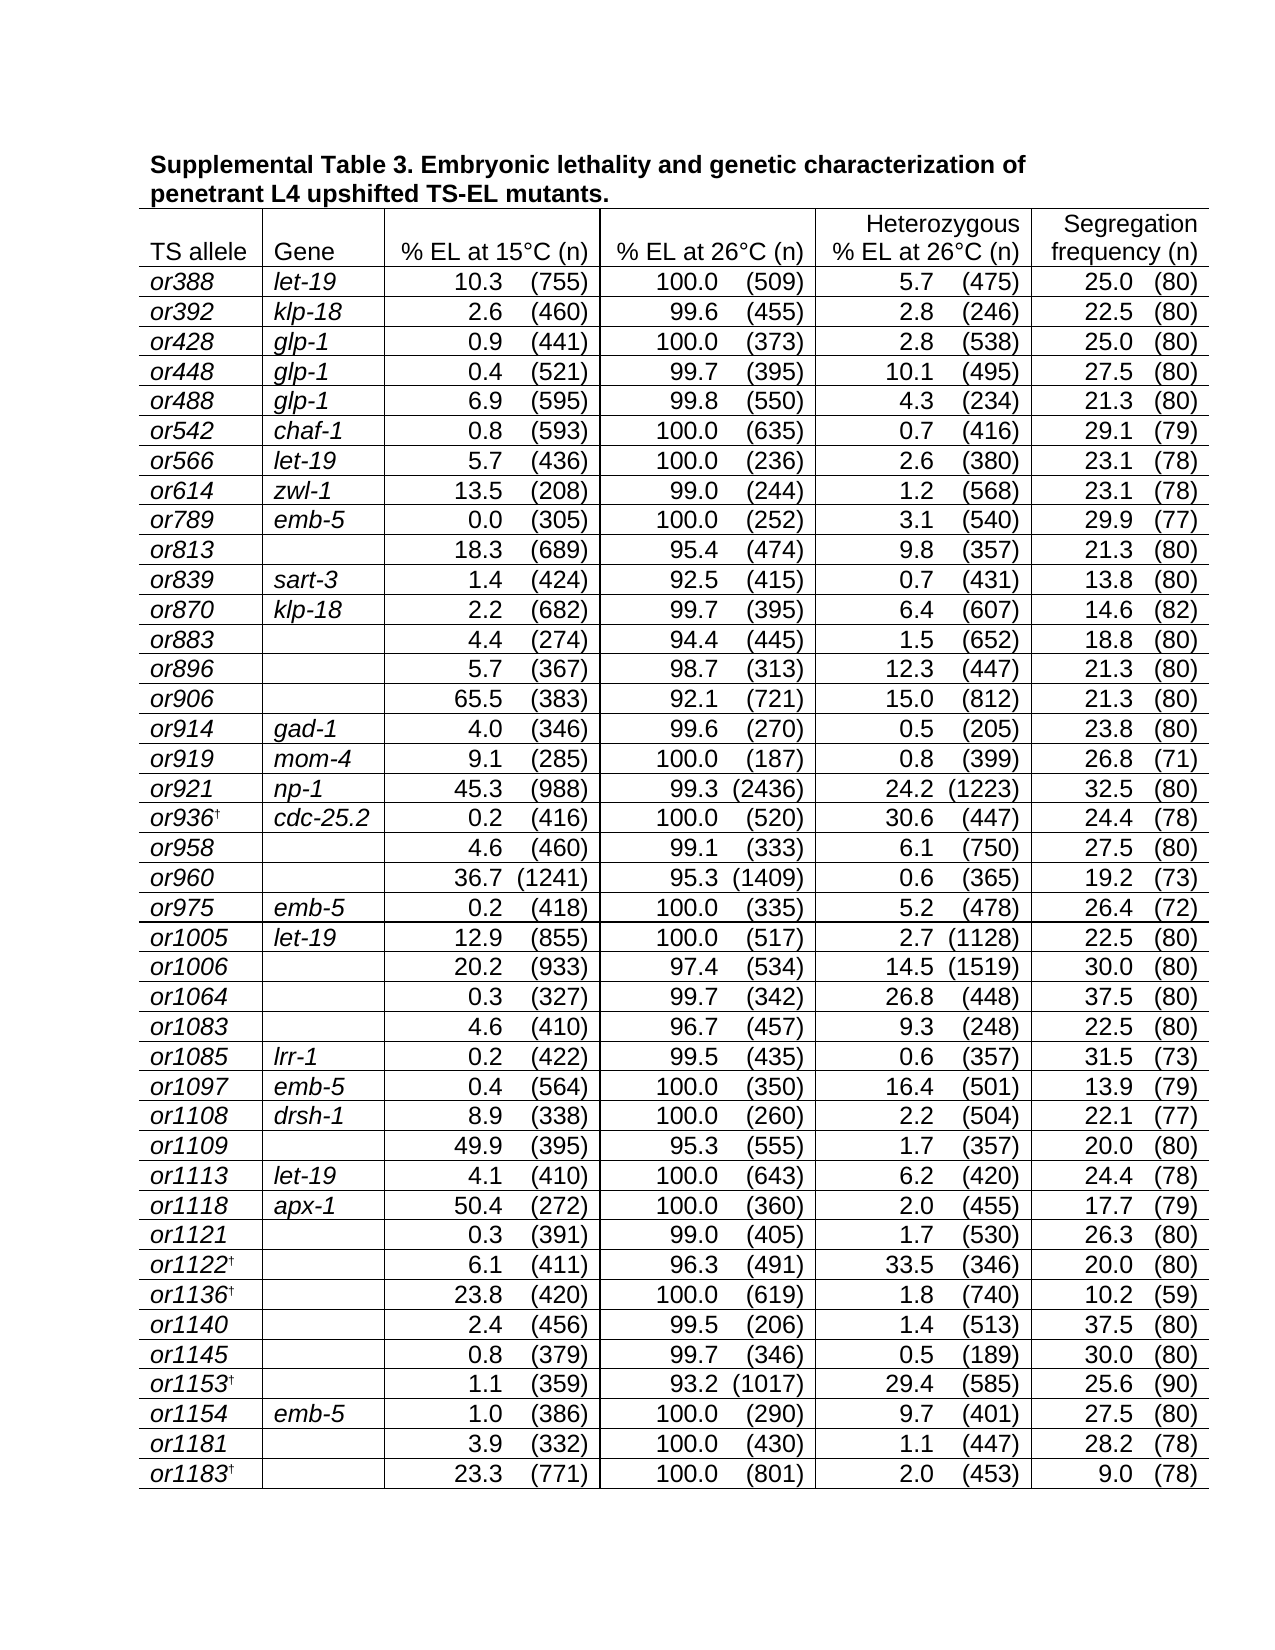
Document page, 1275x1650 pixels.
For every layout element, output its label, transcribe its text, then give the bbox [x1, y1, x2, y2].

table_cell [263, 684, 384, 713]
table_cell 21.3 (80) [1032, 386, 1209, 415]
table_cell np-1 [263, 774, 384, 802]
table_cell 23.1 (78) [1032, 476, 1209, 504]
table_cell 24.4 (78) [1032, 1161, 1209, 1189]
table_cell 18.3 (689) [385, 535, 599, 564]
table_cell 25.6 (90) [1032, 1369, 1209, 1398]
table_cell 94.4 (445) [601, 625, 815, 653]
table_cell 13.5 (208) [385, 476, 599, 504]
table_cell 4.3 (234) [816, 386, 1031, 415]
table_cell 6.1 (411) [385, 1250, 599, 1279]
table_cell 20.2 (933) [385, 952, 599, 981]
table_cell 25.0 (80) [1032, 267, 1209, 296]
table_cell 0.4 (564) [385, 1071, 599, 1100]
table_cell 26.8 (448) [816, 982, 1031, 1011]
table_cell 1.5 (652) [816, 625, 1031, 653]
table_cell or906 [139, 684, 262, 713]
table_cell or1122† [139, 1250, 262, 1279]
table_cell [263, 1012, 384, 1041]
table_cell or1108 [139, 1101, 262, 1130]
table_cell 5.7 (367) [385, 654, 599, 683]
table_cell 0.8 (593) [385, 416, 599, 445]
table_cell [263, 535, 384, 564]
table_cell 12.9 (855) [385, 923, 599, 951]
table_cell 9.8 (357) [816, 535, 1031, 564]
table_cell 1.8 (740) [816, 1280, 1031, 1309]
table_cell 27.5 (80) [1032, 833, 1209, 862]
table_cell 96.3 (491) [601, 1250, 815, 1279]
table_cell 0.2 (422) [385, 1042, 599, 1070]
table_cell 1.7 (357) [816, 1131, 1031, 1160]
table_cell [263, 982, 384, 1011]
table_cell 12.3 (447) [816, 654, 1031, 683]
table_cell 3.1 (540) [816, 505, 1031, 534]
table_cell or488 [139, 386, 262, 415]
table_cell 22.1 (77) [1032, 1101, 1209, 1130]
table_cell klp-18 [263, 297, 384, 326]
table_cell or1083 [139, 1012, 262, 1041]
table_cell [263, 952, 384, 981]
table_cell 5.2 (478) [816, 893, 1031, 921]
table_cell 9.7 (401) [816, 1399, 1031, 1428]
table_cell or614 [139, 476, 262, 504]
table_cell 99.5 (206) [601, 1310, 815, 1338]
table_cell 0.4 (521) [385, 356, 599, 385]
table_cell 26.8 (71) [1032, 744, 1209, 772]
table_cell 10.3 (755) [385, 267, 599, 296]
table_cell 100.0 (236) [601, 446, 815, 474]
table_cell 2.6 (460) [385, 297, 599, 326]
table_cell 0.7 (431) [816, 565, 1031, 594]
table_cell 100.0 (252) [601, 505, 815, 534]
text Supplemental Table 3. Embryonic lethality and genetic characterization of penetrant L4 upshifted TS-EL mutants. [150, 150, 1125, 207]
table_cell or919 [139, 744, 262, 772]
table_cell 1.1 (359) [385, 1369, 599, 1398]
table_cell 0.9 (441) [385, 327, 599, 355]
table_cell 23.1 (78) [1032, 446, 1209, 474]
table_cell 23.8 (80) [1032, 714, 1209, 743]
table_cell or1140 [139, 1310, 262, 1338]
table_cell or914 [139, 714, 262, 743]
table_cell 65.5 (383) [385, 684, 599, 713]
table_cell 29.4 (585) [816, 1369, 1031, 1398]
table_cell emb-5 [263, 1399, 384, 1428]
table_cell 6.9 (595) [385, 386, 599, 415]
table_cell 97.4 (534) [601, 952, 815, 981]
table_cell 2.2 (682) [385, 595, 599, 623]
table_cell 49.9 (395) [385, 1131, 599, 1160]
table_cell or839 [139, 565, 262, 594]
table_cell zwl-1 [263, 476, 384, 504]
table_cell 100.0 (430) [601, 1429, 815, 1458]
table_cell 26.3 (80) [1032, 1220, 1209, 1249]
table_cell 92.5 (415) [601, 565, 815, 594]
table_cell 0.6 (365) [816, 863, 1031, 892]
table_cell or566 [139, 446, 262, 474]
table_cell 0.5 (189) [816, 1340, 1031, 1368]
table_cell 93.2 (1017) [601, 1369, 815, 1398]
table_cell 37.5 (80) [1032, 982, 1209, 1011]
table_cell or936† [139, 803, 262, 832]
table_cell 2.6 (380) [816, 446, 1031, 474]
table_cell 2.4 (456) [385, 1310, 599, 1338]
table_cell 4.6 (460) [385, 833, 599, 862]
table_header Heterozygous % EL at 26°C (n) [816, 209, 1031, 266]
table_cell or883 [139, 625, 262, 653]
table_cell 27.5 (80) [1032, 1399, 1209, 1428]
table_cell 1.7 (530) [816, 1220, 1031, 1249]
table_cell 25.0 (80) [1032, 327, 1209, 355]
table_cell 24.2 (1223) [816, 774, 1031, 802]
table_cell 4.6 (410) [385, 1012, 599, 1041]
table_cell 29.1 (79) [1032, 416, 1209, 445]
table_header TS allele [139, 209, 262, 266]
table_cell 1.4 (513) [816, 1310, 1031, 1338]
table_cell 99.5 (435) [601, 1042, 815, 1070]
table_cell 0.8 (399) [816, 744, 1031, 772]
table_cell or789 [139, 505, 262, 534]
table_cell 100.0 (643) [601, 1161, 815, 1189]
table_cell [263, 1429, 384, 1458]
table_cell or428 [139, 327, 262, 355]
table_cell glp-1 [263, 386, 384, 415]
table_cell or921 [139, 774, 262, 802]
table_cell 27.5 (80) [1032, 356, 1209, 385]
table_cell 20.0 (80) [1032, 1250, 1209, 1279]
table_cell mom-4 [263, 744, 384, 772]
table_cell 100.0 (635) [601, 416, 815, 445]
table_cell 24.4 (78) [1032, 803, 1209, 832]
table_cell gad-1 [263, 714, 384, 743]
table_cell 6.1 (750) [816, 833, 1031, 862]
table_cell 14.5 (1519) [816, 952, 1031, 981]
table_cell [263, 1340, 384, 1368]
table_cell [263, 1280, 384, 1309]
table_cell or975 [139, 893, 262, 921]
table_cell 30.6 (447) [816, 803, 1031, 832]
table_cell 22.5 (80) [1032, 297, 1209, 326]
table_cell 95.4 (474) [601, 535, 815, 564]
table_cell 100.0 (260) [601, 1101, 815, 1130]
table_cell [263, 863, 384, 892]
table_cell emb-5 [263, 893, 384, 921]
table_cell 10.2 (59) [1032, 1280, 1209, 1309]
table_cell or960 [139, 863, 262, 892]
table_cell 100.0 (290) [601, 1399, 815, 1428]
table_cell 100.0 (187) [601, 744, 815, 772]
table_cell 99.0 (405) [601, 1220, 815, 1249]
table_cell emb-5 [263, 505, 384, 534]
table_cell 98.7 (313) [601, 654, 815, 683]
table_cell let-19 [263, 267, 384, 296]
table_cell 36.7 (1241) [385, 863, 599, 892]
table_cell [263, 1131, 384, 1160]
table_cell 0.7 (416) [816, 416, 1031, 445]
table_cell 100.0 (619) [601, 1280, 815, 1309]
table_cell 30.0 (80) [1032, 1340, 1209, 1368]
table_cell [263, 833, 384, 862]
table_cell 13.9 (79) [1032, 1071, 1209, 1100]
table_cell 37.5 (80) [1032, 1310, 1209, 1338]
table_cell 4.4 (274) [385, 625, 599, 653]
table_cell 21.3 (80) [1032, 535, 1209, 564]
table_cell 1.0 (386) [385, 1399, 599, 1428]
table_cell 2.8 (538) [816, 327, 1031, 355]
table_cell 23.3 (771) [385, 1459, 599, 1487]
table_cell emb-5 [263, 1071, 384, 1100]
table_cell 21.3 (80) [1032, 654, 1209, 683]
table_cell apx-1 [263, 1191, 384, 1219]
table_cell 19.2 (73) [1032, 863, 1209, 892]
table_cell 30.0 (80) [1032, 952, 1209, 981]
table_cell or1005 [139, 923, 262, 951]
table_cell 2.0 (453) [816, 1459, 1031, 1487]
table_cell cdc-25.2 [263, 803, 384, 832]
table_cell 96.7 (457) [601, 1012, 815, 1041]
table_cell klp-18 [263, 595, 384, 623]
table_cell 100.0 (520) [601, 803, 815, 832]
table_cell 15.0 (812) [816, 684, 1031, 713]
table_cell 0.8 (379) [385, 1340, 599, 1368]
table_cell 100.0 (350) [601, 1071, 815, 1100]
table_cell 33.5 (346) [816, 1250, 1031, 1279]
table_cell 95.3 (555) [601, 1131, 815, 1160]
table_cell 8.9 (338) [385, 1101, 599, 1130]
table_cell or1113 [139, 1161, 262, 1189]
table_cell glp-1 [263, 327, 384, 355]
table_cell 100.0 (373) [601, 327, 815, 355]
table_cell [263, 1459, 384, 1487]
table_cell 92.1 (721) [601, 684, 815, 713]
table_cell [263, 1250, 384, 1279]
table_cell 1.1 (447) [816, 1429, 1031, 1458]
table_cell 100.0 (335) [601, 893, 815, 921]
table_cell 3.9 (332) [385, 1429, 599, 1458]
table_cell or542 [139, 416, 262, 445]
table_cell 10.1 (495) [816, 356, 1031, 385]
table_header Gene [263, 209, 384, 266]
table_cell [263, 625, 384, 653]
table_cell chaf-1 [263, 416, 384, 445]
table_cell 2.2 (504) [816, 1101, 1031, 1130]
table_cell 5.7 (436) [385, 446, 599, 474]
table_cell or1085 [139, 1042, 262, 1070]
table_cell let-19 [263, 446, 384, 474]
table_cell or1154 [139, 1399, 262, 1428]
table_cell 13.8 (80) [1032, 565, 1209, 594]
table_cell sart-3 [263, 565, 384, 594]
table_cell 95.3 (1409) [601, 863, 815, 892]
table_cell 4.0 (346) [385, 714, 599, 743]
table_cell 9.1 (285) [385, 744, 599, 772]
table_cell let-19 [263, 923, 384, 951]
table_header Segregation frequency (n) [1032, 209, 1209, 266]
table_cell or813 [139, 535, 262, 564]
table_cell 100.0 (801) [601, 1459, 815, 1487]
table_cell 100.0 (509) [601, 267, 815, 296]
table_cell or1064 [139, 982, 262, 1011]
table_cell 6.4 (607) [816, 595, 1031, 623]
table_cell or1145 [139, 1340, 262, 1368]
table_cell 99.6 (270) [601, 714, 815, 743]
table_cell 31.5 (73) [1032, 1042, 1209, 1070]
table_cell 0.0 (305) [385, 505, 599, 534]
table_cell or392 [139, 297, 262, 326]
table_cell 99.3 (2436) [601, 774, 815, 802]
table_cell 1.2 (568) [816, 476, 1031, 504]
table_cell [263, 1220, 384, 1249]
table_cell or958 [139, 833, 262, 862]
table_cell [263, 654, 384, 683]
table_cell 4.1 (410) [385, 1161, 599, 1189]
table_cell 14.6 (82) [1032, 595, 1209, 623]
table_cell 99.8 (550) [601, 386, 815, 415]
table_cell 6.2 (420) [816, 1161, 1031, 1189]
table_cell [263, 1369, 384, 1398]
table_cell drsh-1 [263, 1101, 384, 1130]
table_cell 0.2 (418) [385, 893, 599, 921]
table_cell or1181 [139, 1429, 262, 1458]
table_cell 99.7 (346) [601, 1340, 815, 1368]
table_cell 20.0 (80) [1032, 1131, 1209, 1160]
table_cell or1136† [139, 1280, 262, 1309]
table_cell 100.0 (360) [601, 1191, 815, 1219]
table_cell 32.5 (80) [1032, 774, 1209, 802]
table_cell 99.7 (395) [601, 356, 815, 385]
table_cell 2.8 (246) [816, 297, 1031, 326]
table_cell 0.3 (327) [385, 982, 599, 1011]
table_cell 17.7 (79) [1032, 1191, 1209, 1219]
table_cell 16.4 (501) [816, 1071, 1031, 1100]
table_cell 99.6 (455) [601, 297, 815, 326]
table_cell 2.7 (1128) [816, 923, 1031, 951]
table_header % EL at 15°C (n) [385, 209, 599, 266]
table_cell 9.3 (248) [816, 1012, 1031, 1041]
table_cell 0.5 (205) [816, 714, 1031, 743]
table_cell 0.3 (391) [385, 1220, 599, 1249]
table_cell 99.7 (342) [601, 982, 815, 1011]
table_cell 22.5 (80) [1032, 1012, 1209, 1041]
table_cell or870 [139, 595, 262, 623]
table_cell or1183† [139, 1459, 262, 1487]
table_cell 9.0 (78) [1032, 1459, 1209, 1487]
table_cell 0.2 (416) [385, 803, 599, 832]
table_cell or1118 [139, 1191, 262, 1219]
table_cell or1153† [139, 1369, 262, 1398]
table_cell or896 [139, 654, 262, 683]
table_cell 45.3 (988) [385, 774, 599, 802]
table_cell or448 [139, 356, 262, 385]
table_cell 100.0 (517) [601, 923, 815, 951]
table_cell 23.8 (420) [385, 1280, 599, 1309]
table_cell 2.0 (455) [816, 1191, 1031, 1219]
table_cell or1121 [139, 1220, 262, 1249]
table_cell 5.7 (475) [816, 267, 1031, 296]
table_cell 21.3 (80) [1032, 684, 1209, 713]
table_cell glp-1 [263, 356, 384, 385]
table_cell 99.1 (333) [601, 833, 815, 862]
table_cell 22.5 (80) [1032, 923, 1209, 951]
table_cell 99.7 (395) [601, 595, 815, 623]
table_cell 99.0 (244) [601, 476, 815, 504]
table_cell or1006 [139, 952, 262, 981]
table_cell 0.6 (357) [816, 1042, 1031, 1070]
table_cell 18.8 (80) [1032, 625, 1209, 653]
table_cell or388 [139, 267, 262, 296]
table_cell [263, 1310, 384, 1338]
table_cell or1109 [139, 1131, 262, 1160]
table_header % EL at 26°C (n) [601, 209, 815, 266]
table_cell 29.9 (77) [1032, 505, 1209, 534]
table_cell 1.4 (424) [385, 565, 599, 594]
table_cell let-19 [263, 1161, 384, 1189]
table_cell 50.4 (272) [385, 1191, 599, 1219]
table_cell lrr-1 [263, 1042, 384, 1070]
table_cell 26.4 (72) [1032, 893, 1209, 921]
table_cell or1097 [139, 1071, 262, 1100]
table_cell 28.2 (78) [1032, 1429, 1209, 1458]
